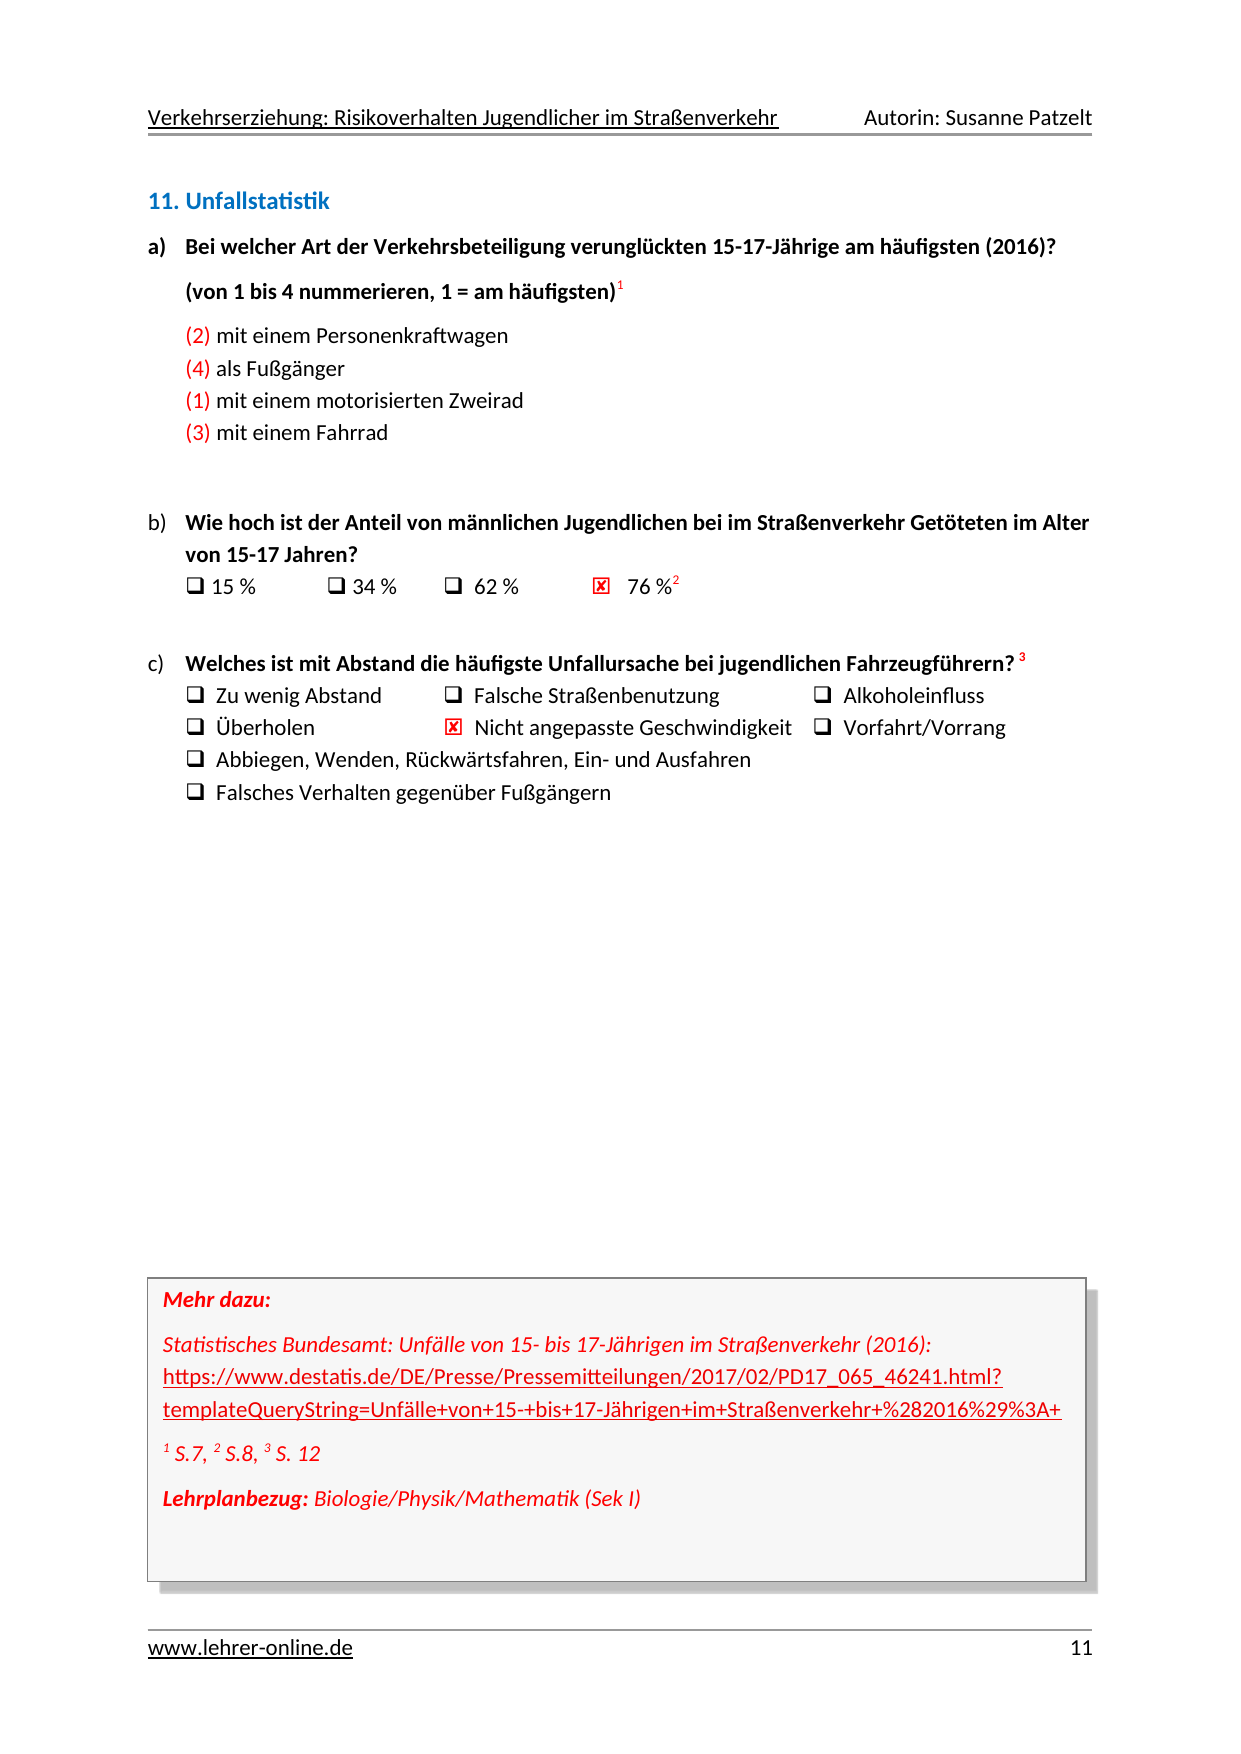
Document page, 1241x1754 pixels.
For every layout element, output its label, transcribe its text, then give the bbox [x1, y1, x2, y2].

text (2) mit einem Personenkraftwagen (4) als Fußgänger (1) mit einem motorisierten Zweirad (3) mit einem Fahrrad [185, 322, 1092, 446]
list Wie hoch ist der Anteil von männlichen Jugendlichen bei im Straßenverkehr Getöteten im Alter von 15-17 Jahren? 15 % 34 % 62 % 76 %2 [148, 508, 1092, 632]
text (von 1 bis 4 nummerieren, 1 = am häufigsten)1 [185, 277, 1092, 305]
list Welches ist mit Abstand die häufigste Unfallursache bei jugendlichen Fahrzeugführern? 3 Zu wenig Abstand Falsche Straßenbenutzung Alkoholeinfluss Überholen Nicht angepasste Geschwindigkeit Vorfahrt/Vorrang Abbiegen, Wenden, Rückwärtsfahren, Ein- und Ausfahren Falsches Verhalten gegenüber Fußgängern [148, 649, 1092, 902]
text 11. Unfallstatistik [148, 185, 1092, 215]
list Bei welcher Art der Verkehrsbeteiligung verunglückten 15-17-Jährige am häufigsten (2016)? [148, 232, 1092, 260]
